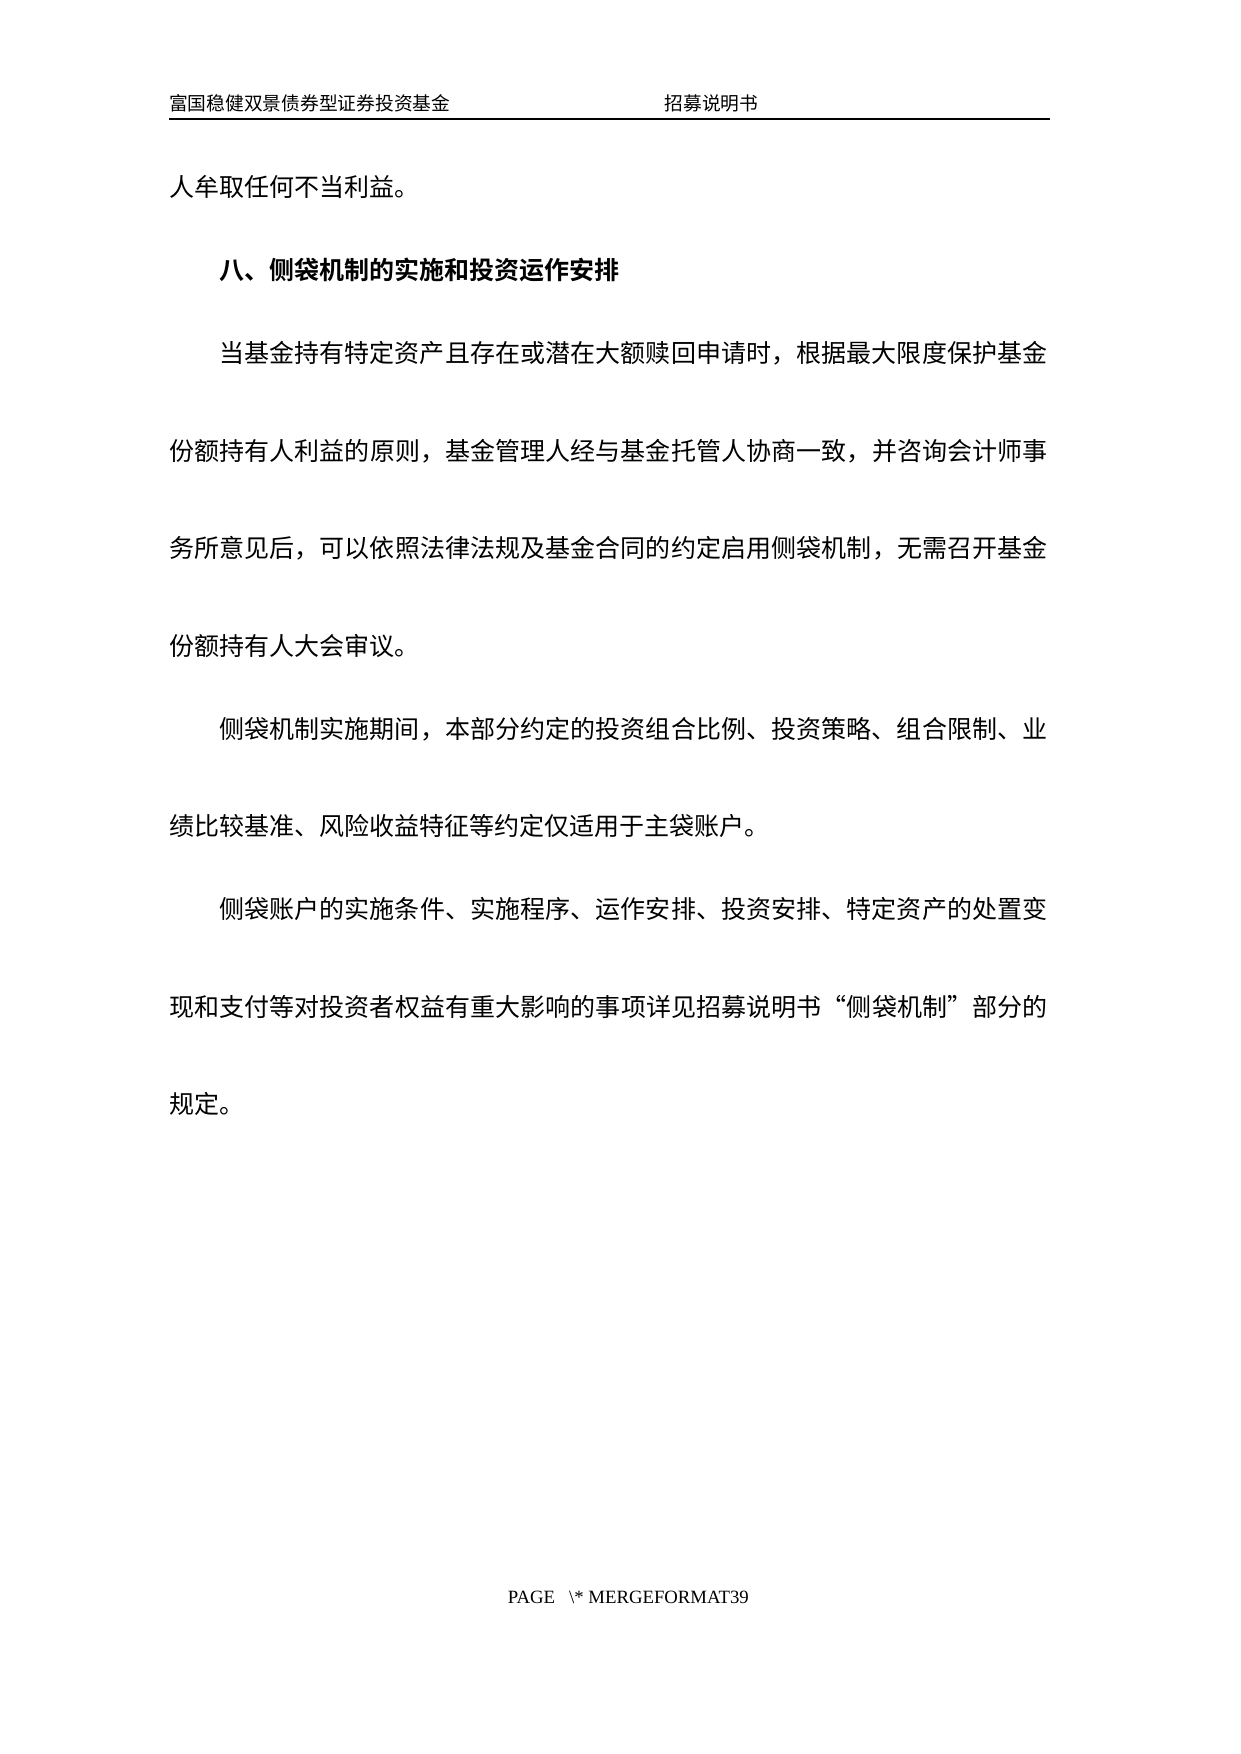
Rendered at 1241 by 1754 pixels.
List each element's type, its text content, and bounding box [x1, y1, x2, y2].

text 八、侧袋机制的实施和投资运作安排 [169, 236, 1050, 301]
text 侧袋账户的实施条件、实施程序、运作安排、投资安排、特定资产的处置变现和支付等对投资者权益有重大影响的事项详见招募说明书“侧袋机制”部分的规定。 [169, 876, 1050, 1136]
text 当基金持有特定资产且存在或潜在大额赎回申请时，根据最大限度保护基金份额持有人利益的原则，基金管理人经与基金托管人协商一致，并咨询会计师事务所意见后，可以依照法律法规及基金合同的约定启用侧袋机制，无需召开基金份额持有人大会审议。 [169, 319, 1050, 677]
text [169, 153, 1050, 218]
text 侧袋机制实施期间，本部分约定的投资组合比例、投资策略、组合限制、业绩比较基准、风险收益特征等约定仅适用于主袋账户。 [169, 695, 1050, 857]
